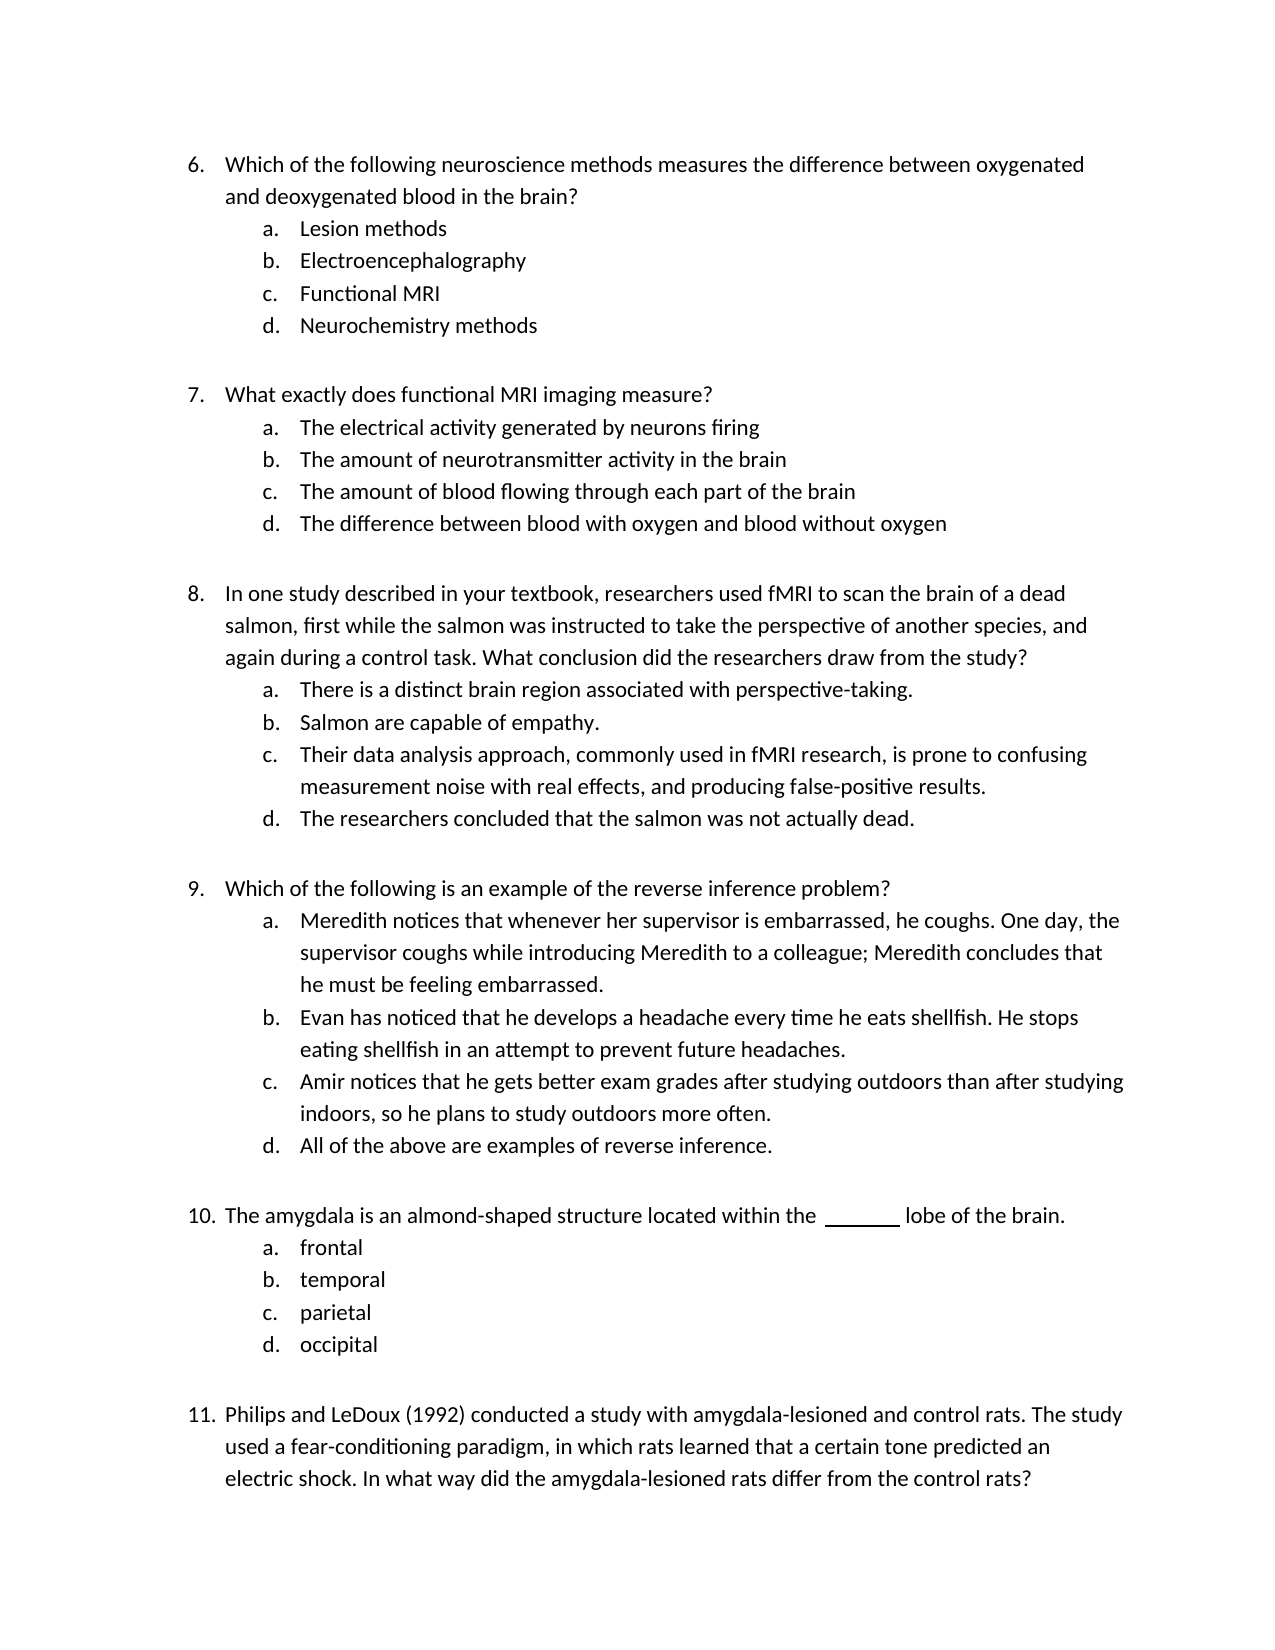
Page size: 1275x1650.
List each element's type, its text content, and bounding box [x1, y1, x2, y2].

list What exactly does functional MRI imaging measure? [187, 381, 1125, 409]
list Electroencephalography [262, 247, 1125, 274]
list Meredith notices that whenever her supervisor is embarrassed, he coughs. One day, the supervisor coughs while introducing Meredith to a colleague; Meredith concludes that he must be feeling embarrassed. [262, 906, 1125, 999]
list temporal [262, 1266, 1125, 1294]
list Salmon are capable of empathy. [262, 708, 1125, 736]
list Philips and LeDoux (1992) conducted a study with amygdala-lesioned and control rats. The study used a fear-conditioning paradigm, in which rats learned that a certain tone predicted an electric shock. In what way did the amygdala-lesioned rats differ from the control rats? [187, 1400, 1125, 1492]
list The electrical activity generated by neurons firing [262, 413, 1125, 441]
list Functional MRI [262, 279, 1125, 307]
list In one study described in your textbook, researchers used fMRI to scan the brain of a dead salmon, first while the salmon was instructed to take the perspective of another species, and again during a control task. What conclusion did the researchers draw from the study? [187, 579, 1125, 671]
list Which of the following is an example of the reverse inference problem? [187, 874, 1125, 902]
list frontal [262, 1233, 1125, 1261]
list Neurochemistry methods [262, 311, 1125, 339]
list The researchers concluded that the salmon was not actually dead. [262, 804, 1125, 832]
list The difference between blood with oxygen and blood without oxygen [262, 509, 1125, 537]
list Their data analysis approach, commonly used in fMRI research, is prone to confusing measurement noise with real effects, and producing false-positive results. [262, 740, 1125, 800]
list There is a distinct brain region associated with perspective-taking. [262, 676, 1125, 704]
list Amir notices that he gets better exam grades after studying outdoors than after studying indoors, so he plans to study outdoors more often. [262, 1067, 1125, 1127]
list The amount of blood flowing through each part of the brain [262, 477, 1125, 505]
list Evan has noticed that he develops a headache every time he eats shellfish. He stops eating shellfish in an attempt to prevent future headaches. [262, 1003, 1125, 1063]
list The amount of neurotransmitter activity in the brain [262, 445, 1125, 473]
list parietal [262, 1298, 1125, 1326]
list Which of the following neuroscience methods measures the difference between oxygenated and deoxygenated blood in the brain? [187, 150, 1125, 210]
list The amygdala is an almond-shaped structure located within the lobe of the brain. [187, 1201, 1125, 1229]
list All of the above are examples of reverse inference. [262, 1132, 1125, 1159]
list occipital [262, 1330, 1125, 1358]
list Lesion methods [262, 214, 1125, 242]
